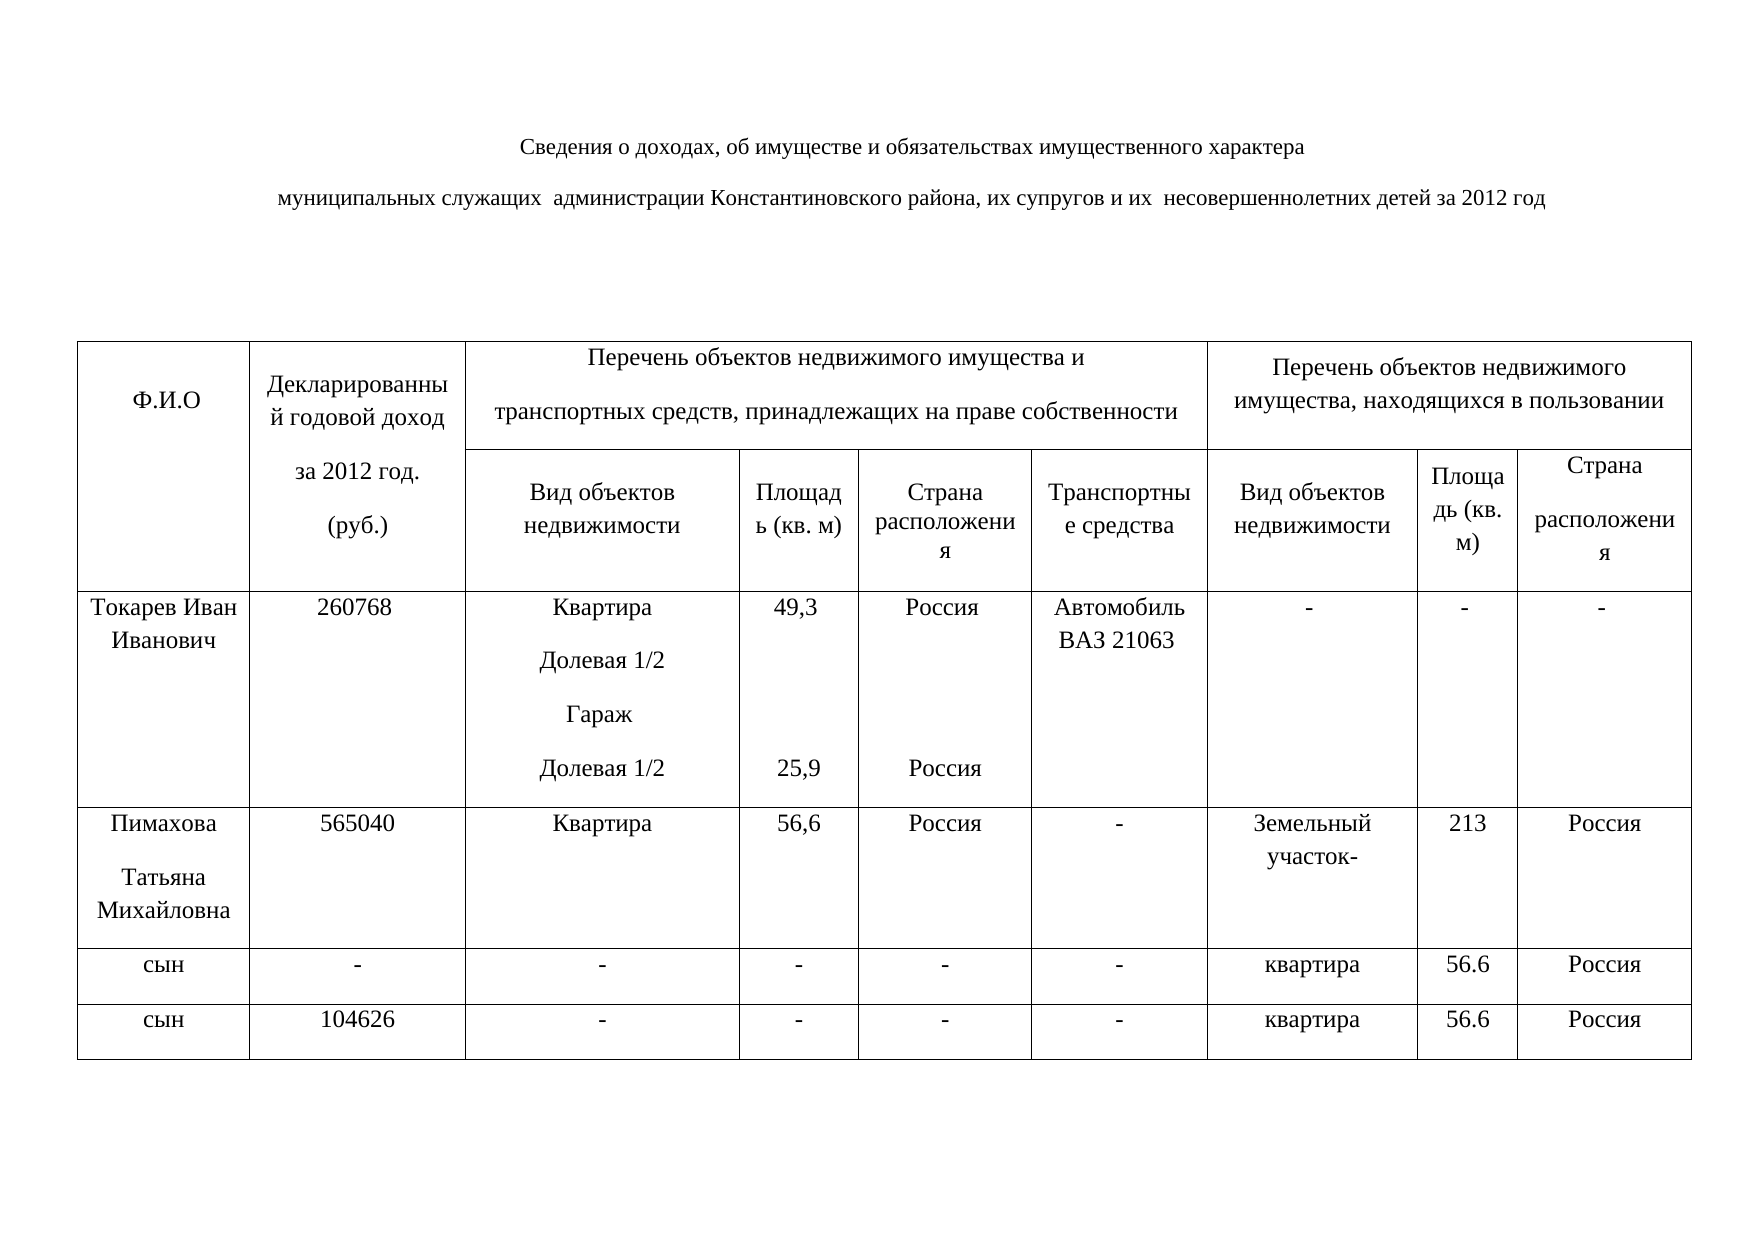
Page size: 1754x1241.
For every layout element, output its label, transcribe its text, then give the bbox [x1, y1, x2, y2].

table_cell Земельный участок- [1208, 808, 1417, 948]
text муниципальных служащих администрации Константиновского района, их супругов и их несовершеннолетних детей за 2012 год [89, 184, 1680, 210]
table_header Перечень объектов недвижимого имущества, находящихся в пользовании [1208, 342, 1691, 449]
table_header Перечень объектов недвижимого имущества и транспортных средств, принадлежащих на праве собственности [466, 342, 1207, 449]
table_cell квартира [1208, 1005, 1417, 1059]
table_cell Транспортные средства [1032, 450, 1207, 591]
table_cell - [1208, 592, 1417, 807]
table_cell - [250, 949, 465, 1003]
table_cell Россия [1518, 808, 1691, 948]
table_cell Площадь (кв. м) [1418, 450, 1517, 591]
table_cell 56.6 [1418, 949, 1517, 1003]
table_cell - [859, 1005, 1031, 1059]
table_cell Площадь (кв. м) [740, 450, 858, 591]
table_cell 104626 [250, 1005, 465, 1059]
table_cell - [1032, 949, 1207, 1003]
table_cell - [740, 949, 858, 1003]
text Сведения о доходах, об имуществе и обязательствах имущественного характера [89, 133, 1680, 159]
table_cell сын [78, 949, 249, 1003]
table_cell Россия [1518, 1005, 1691, 1059]
table_cell - [1518, 592, 1691, 807]
table_cell 49,3 25,9 [740, 592, 858, 807]
table_cell Россия [859, 808, 1031, 948]
table_cell Страна расположения [859, 450, 1031, 591]
table_header Декларированный годовой доход за 2012 год. (руб.) [250, 342, 465, 591]
table_cell 260768 [250, 592, 465, 807]
table_cell Квартира [466, 808, 739, 948]
table_cell Россия [1518, 949, 1691, 1003]
table_cell - [1418, 592, 1517, 807]
table_cell Вид объектов недвижимости [466, 450, 739, 591]
table_cell - [466, 1005, 739, 1059]
table_cell - [466, 949, 739, 1003]
table_cell сын [78, 1005, 249, 1059]
table_cell Токарев Иван Иванович [78, 592, 249, 807]
table_cell квартира [1208, 949, 1417, 1003]
table_cell Пимахова Татьяна Михайловна [78, 808, 249, 948]
table_cell Россия Россия [859, 592, 1031, 807]
table_cell 565040 [250, 808, 465, 948]
table_cell Квартира Долевая 1/2 Гараж Долевая 1/2 [466, 592, 739, 807]
table_cell - [1032, 808, 1207, 948]
table_cell - [1032, 1005, 1207, 1059]
table_cell Вид объектов недвижимости [1208, 450, 1417, 591]
table_cell - [740, 1005, 858, 1059]
table_cell 56.6 [1418, 1005, 1517, 1059]
table_cell - [859, 949, 1031, 1003]
table_header Ф.И.О [78, 342, 249, 591]
table_cell Страна расположения [1518, 450, 1691, 591]
table_cell 213 [1418, 808, 1517, 948]
table_cell 56,6 [740, 808, 858, 948]
table_cell Автомобиль ВАЗ 21063 [1032, 592, 1207, 807]
